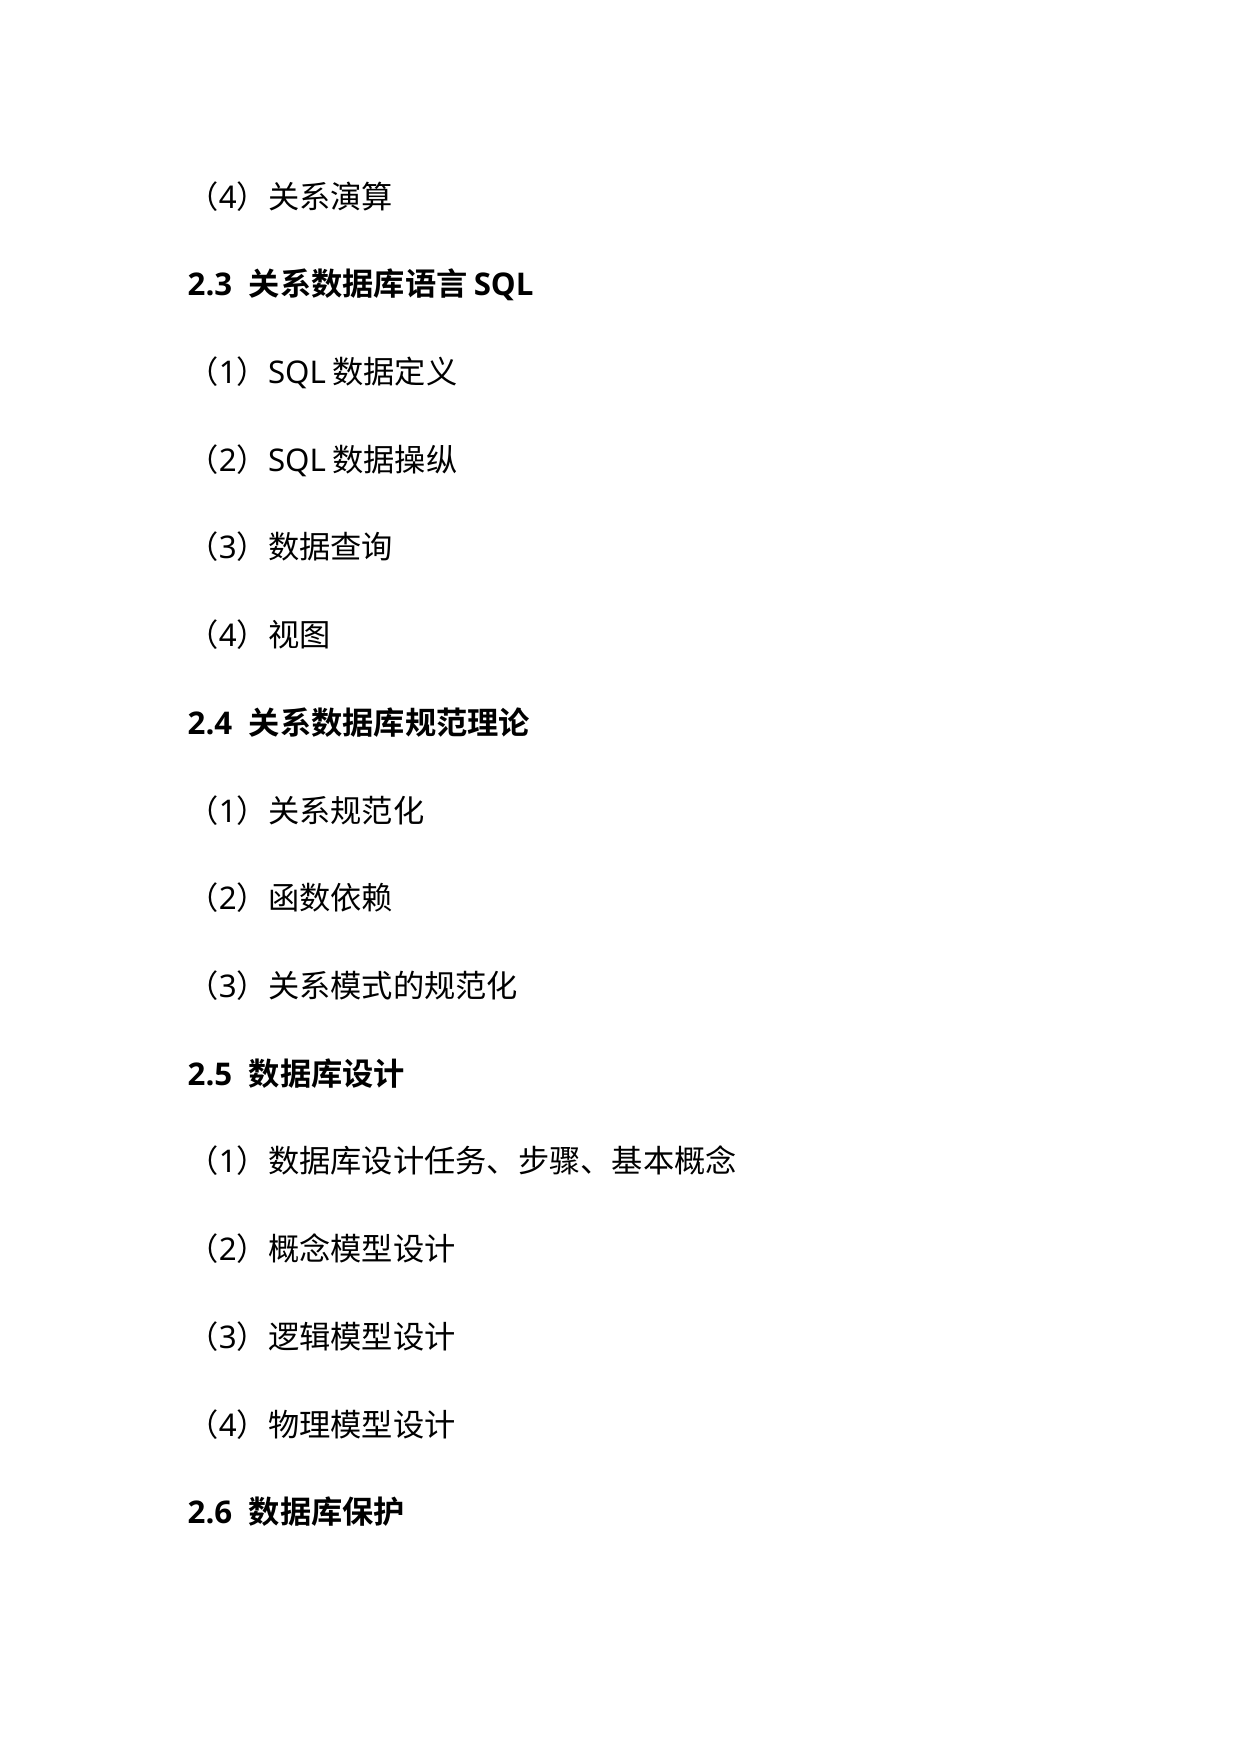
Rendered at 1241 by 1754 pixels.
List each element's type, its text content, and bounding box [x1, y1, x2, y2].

text （2）SQL数据操纵 [187, 425, 1053, 490]
text （4）视图 [187, 601, 1053, 666]
text （2）函数依赖 [187, 864, 1053, 929]
text （3）关系模式的规范化 [187, 951, 1053, 1016]
text 2.6 数据库保护 [187, 1478, 1053, 1543]
text （1）关系规范化 [187, 776, 1053, 841]
text 2.5 数据库设计 [187, 1039, 1053, 1104]
text （3）数据查询 [187, 513, 1053, 578]
text （4）关系演算 [187, 162, 1053, 227]
text （1）数据库设计任务、步骤、基本概念 [187, 1127, 1053, 1192]
text （2）概念模型设计 [187, 1214, 1053, 1279]
text （4）物理模型设计 [187, 1390, 1053, 1455]
text （3）逻辑模型设计 [187, 1302, 1053, 1367]
text 2.3 关系数据库语言SQL [187, 250, 1053, 315]
text 2.4 关系数据库规范理论 [187, 688, 1053, 753]
text （1）SQL数据定义 [187, 337, 1053, 402]
